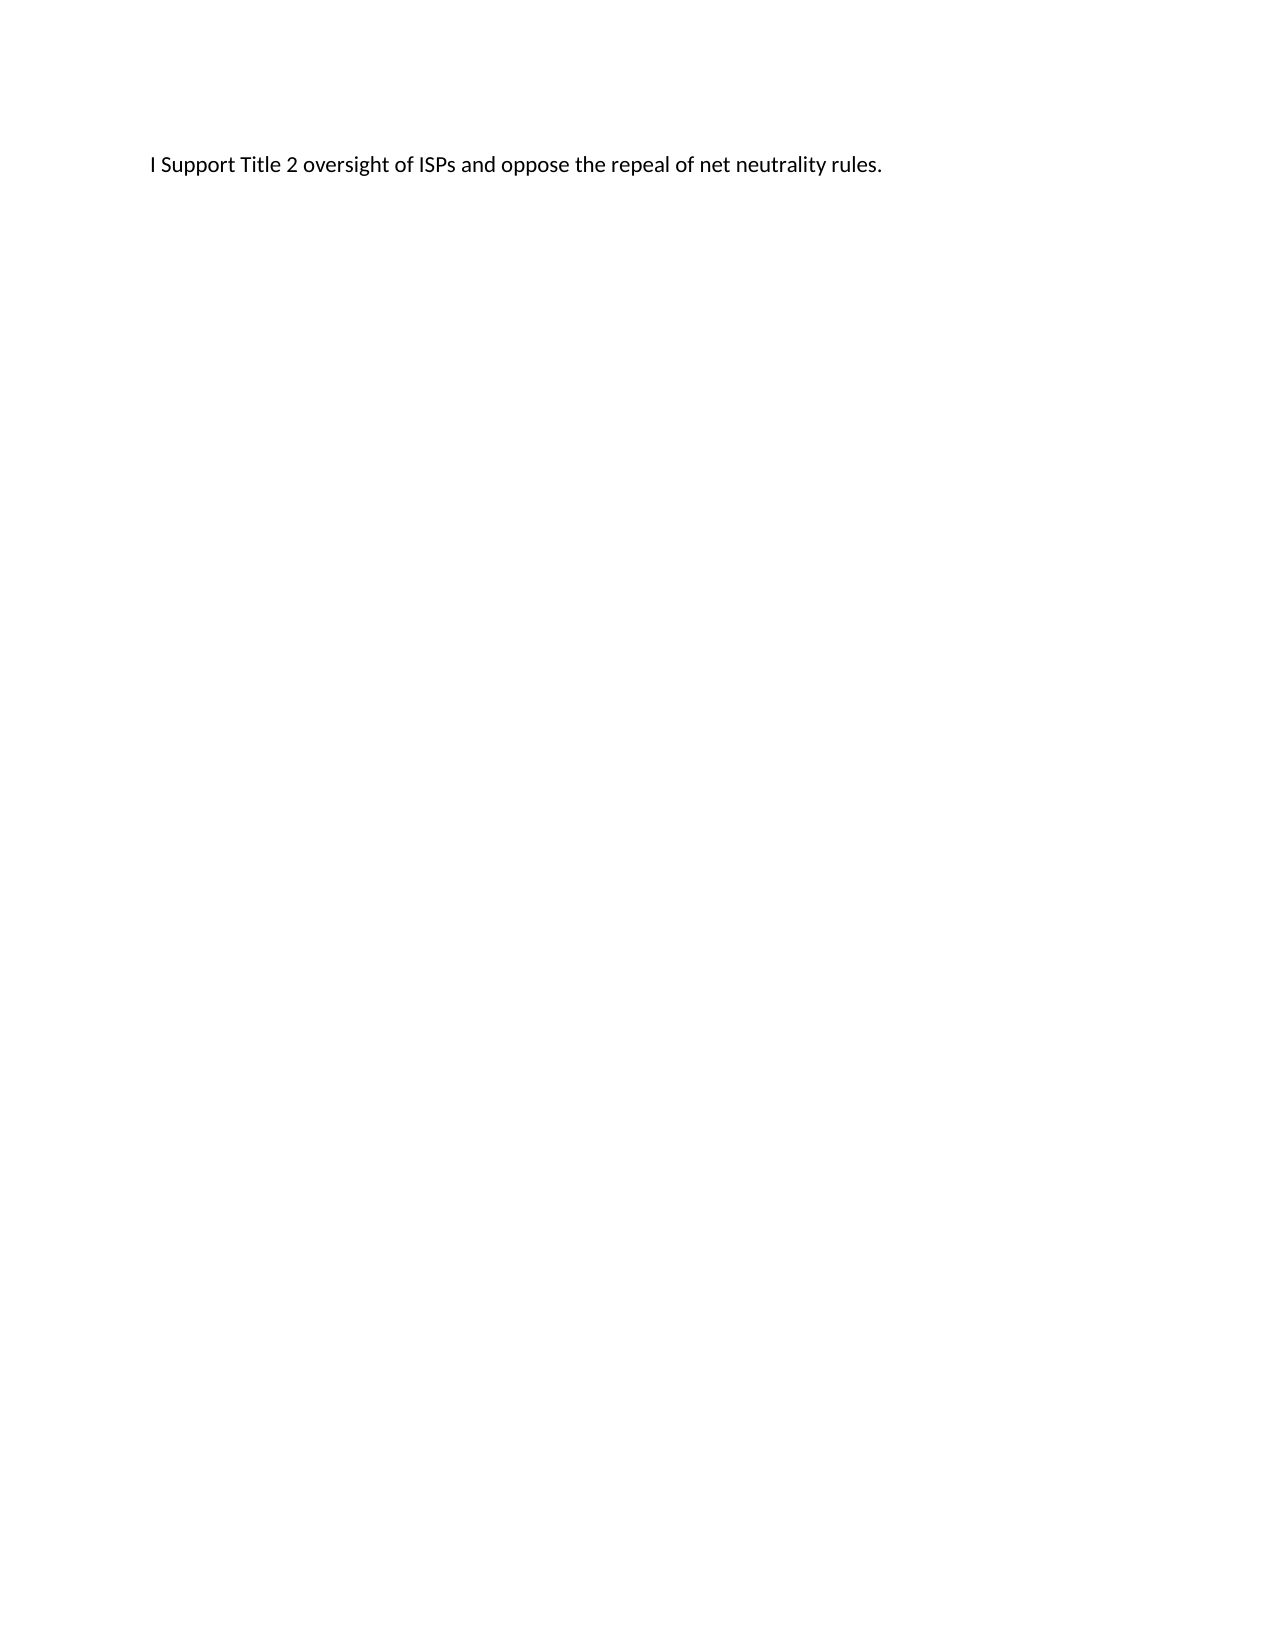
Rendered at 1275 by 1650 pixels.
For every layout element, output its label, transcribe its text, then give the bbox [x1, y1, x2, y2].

text I Support Title 2 oversight of ISPs and oppose the repeal of net neutrality rules. [150, 150, 1125, 178]
